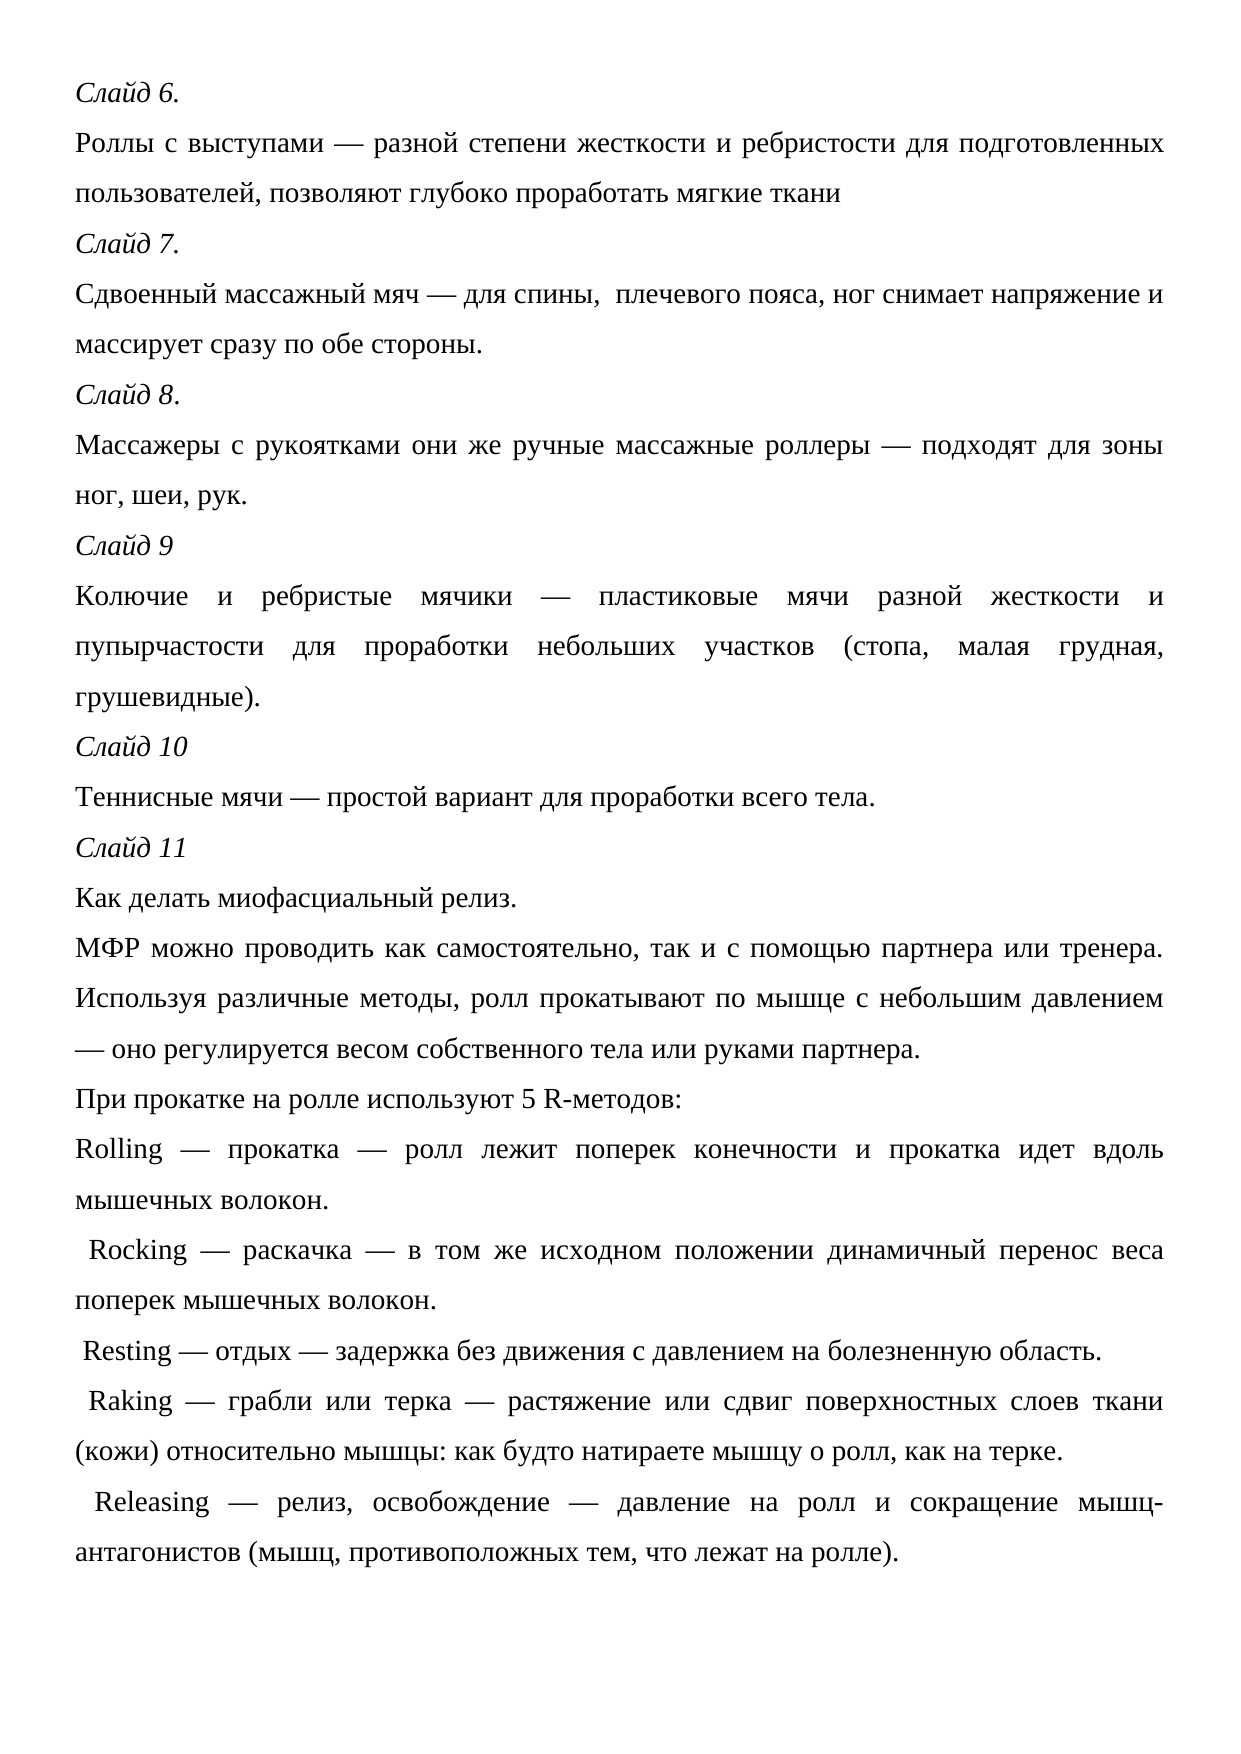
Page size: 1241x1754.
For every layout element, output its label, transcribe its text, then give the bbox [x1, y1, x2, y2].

text Слайд 11 [75, 830, 1165, 863]
text Слайд 6. [75, 75, 1165, 108]
text Теннисные мячи — простой вариант для проработки всего тела. [75, 779, 1165, 813]
text МФР можно проводить как самостоятельно, так и с помощью партнера или тренера. Используя различные методы, ролл прокатывают по мышце с небольшим давлением — оно регулируется весом собственного тела или руками партнера. [75, 930, 1165, 1064]
text Слайд 10 [75, 729, 1165, 763]
text Сдвоенный массажный мяч — для спины, плечевого пояса, ног снимает напряжение и массирует сразу по обе стороны. [75, 276, 1165, 360]
text Слайд 7. [75, 226, 1165, 259]
text Роллы с выступами — разной степени жесткости и ребристости для подготовленных пользователей, позволяют глубоко проработать мягкие ткани [75, 125, 1165, 209]
text Слайд 8. [75, 377, 1165, 410]
text Слайд 9 [75, 528, 1165, 561]
text Колючие и ребристые мячики — пластиковые мячи разной жесткости и пупырчастости для проработки небольших участков (стопа, малая грудная, грушевидные). [75, 578, 1165, 712]
text Массажеры с рукоятками они же ручные массажные роллеры — подходят для зоны ног, шеи, рук. [75, 427, 1165, 511]
text Releasing — релиз, освобождение — давление на ролл и сокращение мышц-антагонистов (мышц, противоположных тем, что лежат на ролле). [75, 1484, 1165, 1568]
text Resting — отдых — задержка без движения с давлением на болезненную область. [75, 1333, 1165, 1366]
text При прокатке на ролле используют 5 R-методов: [75, 1081, 1165, 1115]
text Raking — грабли или терка — растяжение или сдвиг поверхностных слоев ткани (кожи) относительно мышцы: как будто натираете мышцу о ролл, как на терке. [75, 1383, 1165, 1467]
text Rocking — раскачка — в том же исходном положении динамичный перенос веса поперек мышечных волокон. [75, 1232, 1165, 1316]
text Rolling — прокатка — ролл лежит поперек конечности и прокатка идет вдоль мышечных волокон. [75, 1132, 1165, 1215]
text Как делать миофасциальный релиз. [75, 880, 1165, 913]
